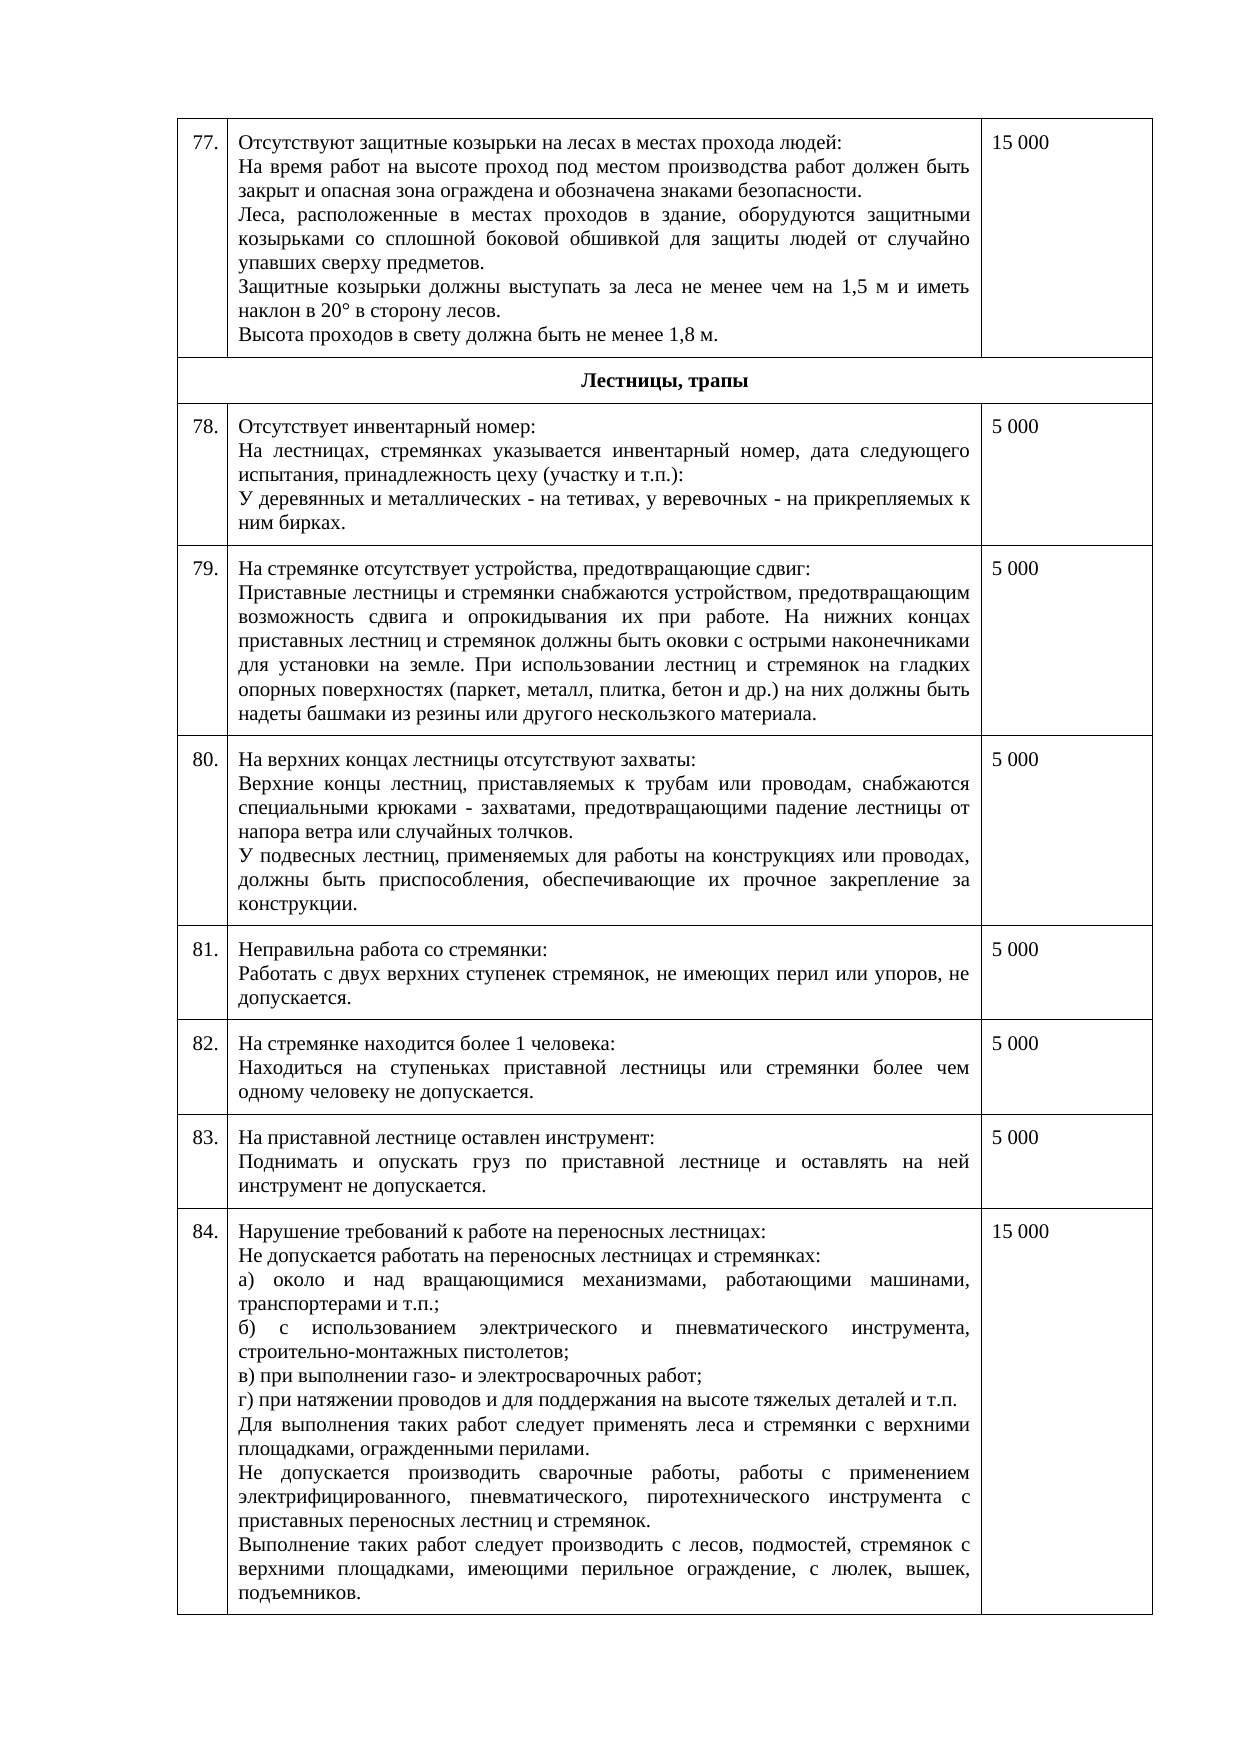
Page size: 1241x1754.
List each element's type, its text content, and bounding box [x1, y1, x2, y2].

table_cell [178, 119, 227, 357]
table_cell На стремянке находится более 1 человека: Находиться на ступеньках приставной лестницы или стремянки более чем одному человеку не допускается. [228, 1020, 981, 1113]
table_cell [178, 404, 227, 545]
table_cell 5 000 [982, 1115, 1152, 1207]
table_cell [178, 1020, 227, 1113]
table_cell Отсутствуют защитные козырьки на лесах в местах прохода людей: На время работ на высоте проход под местом производства работ должен быть закрыт и опасная зона ограждена и обозначена знаками безопасности. Леса, расположенные в местах проходов в здание, оборудуются защитными козырьками со сплошной боковой обшивкой для защиты людей от случайно упавших сверху предметов. Защитные козырьки должны выступать за леса не менее чем на 1,5 м и иметь наклон в 20° в сторону лесов. Высота проходов в свету должна быть не менее 1,8 м. [228, 119, 981, 357]
table_cell 5 000 [982, 546, 1152, 735]
table_cell 5 000 [982, 736, 1152, 925]
table_cell 15 000 [982, 1209, 1152, 1614]
table_cell [178, 546, 227, 735]
table_cell 5 000 [982, 404, 1152, 545]
table_cell [178, 736, 227, 925]
table_cell [178, 1209, 227, 1614]
table_cell [178, 1115, 227, 1207]
table_cell 5 000 [982, 926, 1152, 1019]
table_cell Лестницы, трапы [178, 358, 1152, 402]
table_cell На приставной лестнице оставлен инструмент: Поднимать и опускать груз по приставной лестнице и оставлять на ней инструмент не допускается. [228, 1115, 981, 1207]
table_cell 5 000 [982, 1020, 1152, 1113]
table_cell На стремянке отсутствует устройства, предотвращающие сдвиг: Приставные лестницы и стремянки снабжаются устройством, предотвращающим возможность сдвига и опрокидывания их при работе. На нижних концах приставных лестниц и стремянок должны быть оковки с острыми наконечниками для установки на земле. При использовании лестниц и стремянок на гладких опорных поверхностях (паркет, металл, плитка, бетон и др.) на них должны быть надеты башмаки из резины или другого нескользкого материала. [228, 546, 981, 735]
table_cell 15 000 [982, 119, 1152, 357]
table_cell На верхних концах лестницы отсутствуют захваты: Верхние концы лестниц, приставляемых к трубам или проводам, снабжаются специальными крюками - захватами, предотвращающими падение лестницы от напора ветра или случайных толчков. У подвесных лестниц, применяемых для работы на конструкциях или проводах, должны быть приспособления, обеспечивающие их прочное закрепление за конструкции. [228, 736, 981, 925]
table_cell [178, 926, 227, 1019]
table_cell Отсутствует инвентарный номер: На лестницах, стремянках указывается инвентарный номер, дата следующего испытания, принадлежность цеху (участку и т.п.): У деревянных и металлических - на тетивах, у веревочных - на прикрепляемых к ним бирках. [228, 404, 981, 545]
table_cell Неправильна работа со стремянки: Работать с двух верхних ступенек стремянок, не имеющих перил или упоров, не допускается. [228, 926, 981, 1019]
table_cell Нарушение требований к работе на переносных лестницах: Не допускается работать на переносных лестницах и стремянках: а) около и над вращающимися механизмами, работающими машинами, транспортерами и т.п.; б) с использованием электрического и пневматического инструмента, строительно-монтажных пистолетов; в) при выполнении газо- и электросварочных работ; г) при натяжении проводов и для поддержания на высоте тяжелых деталей и т.п. Для выполнения таких работ следует применять леса и стремянки с верхними площадками, огражденными перилами. Не допускается производить сварочные работы, работы с применением электрифицированного, пневматического, пиротехнического инструмента с приставных переносных лестниц и стремянок. Выполнение таких работ следует производить с лесов, подмостей, стремянок с верхними площадками, имеющими перильное ограждение, с люлек, вышек, подъемников. [228, 1209, 981, 1614]
